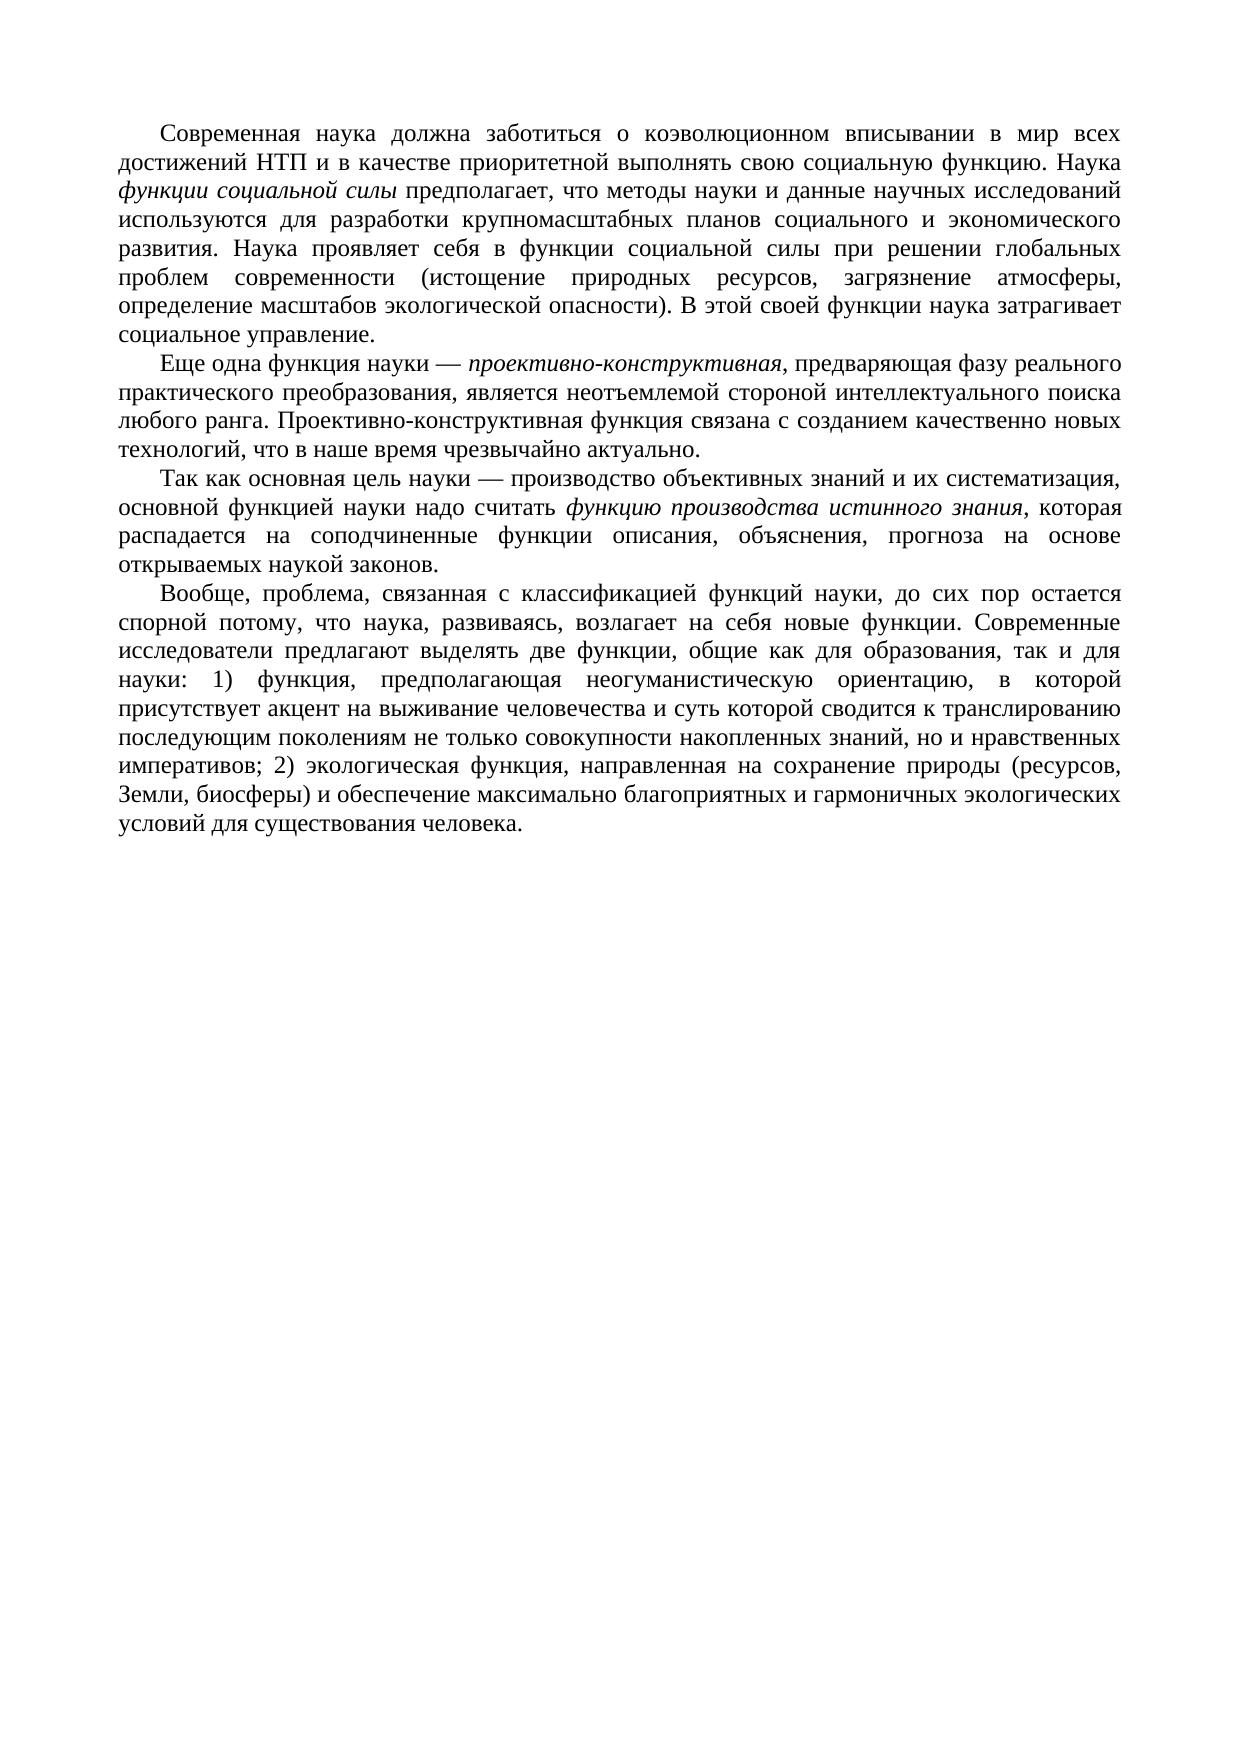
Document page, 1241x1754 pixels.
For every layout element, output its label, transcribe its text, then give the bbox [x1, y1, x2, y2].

text Так как основная цель науки — производство объективных знаний и их систематизация, основной функцией науки надо считать функцию производства истинного знания, которая распадается на соподчиненные функции описания, объяснения, прогноза на основе открываемых наукой законов. [118, 463, 1122, 578]
text Современная наука должна заботиться о коэволюционном вписывании в мир всех достижений НТП и в качестве приоритетной выполнять свою социальную функцию. Наука функции социальной силы предполагает, что методы науки и данные научных исследований используются для разработки крупномасштабных планов социального и экономического развития. Наука проявляет себя в функции социальной силы при решении глобальных проблем современности (истощение природных ресурсов, загрязнение атмосферы, определение масштабов экологической опасности). В этой своей функции наука затрагивает социальное управление. [118, 118, 1122, 348]
text Еще одна функция науки — проективно-конструктивная, предваряющая фазу реального практического преобразования, является неотъемлемой стороной интеллектуального поиска любого ранга. Проективно-конструктивная функция связана с созданием качественно новых технологий, что в наше время чрезвычайно актуально. [118, 348, 1122, 463]
text Вообще, проблема, связанная с классификацией функций науки, до сих пор остается спорной потому, что наука, развиваясь, возлагает на себя новые функции. Современные исследователи предлагают выделять две функции, общие как для образования, так и для науки: 1) функция, предполагающая неогуманистическую ориентацию, в которой присутствует акцент на выживание человечества и суть которой сводится к транслированию последующим поколениям не только совокупности накопленных знаний, но и нравственных императивов; 2) экологическая функция, направленная на сохранение природы (ресурсов, Земли, биосферы) и обеспечение максимально благоприятных и гармоничных экологических условий для существования человека. [118, 578, 1122, 837]
